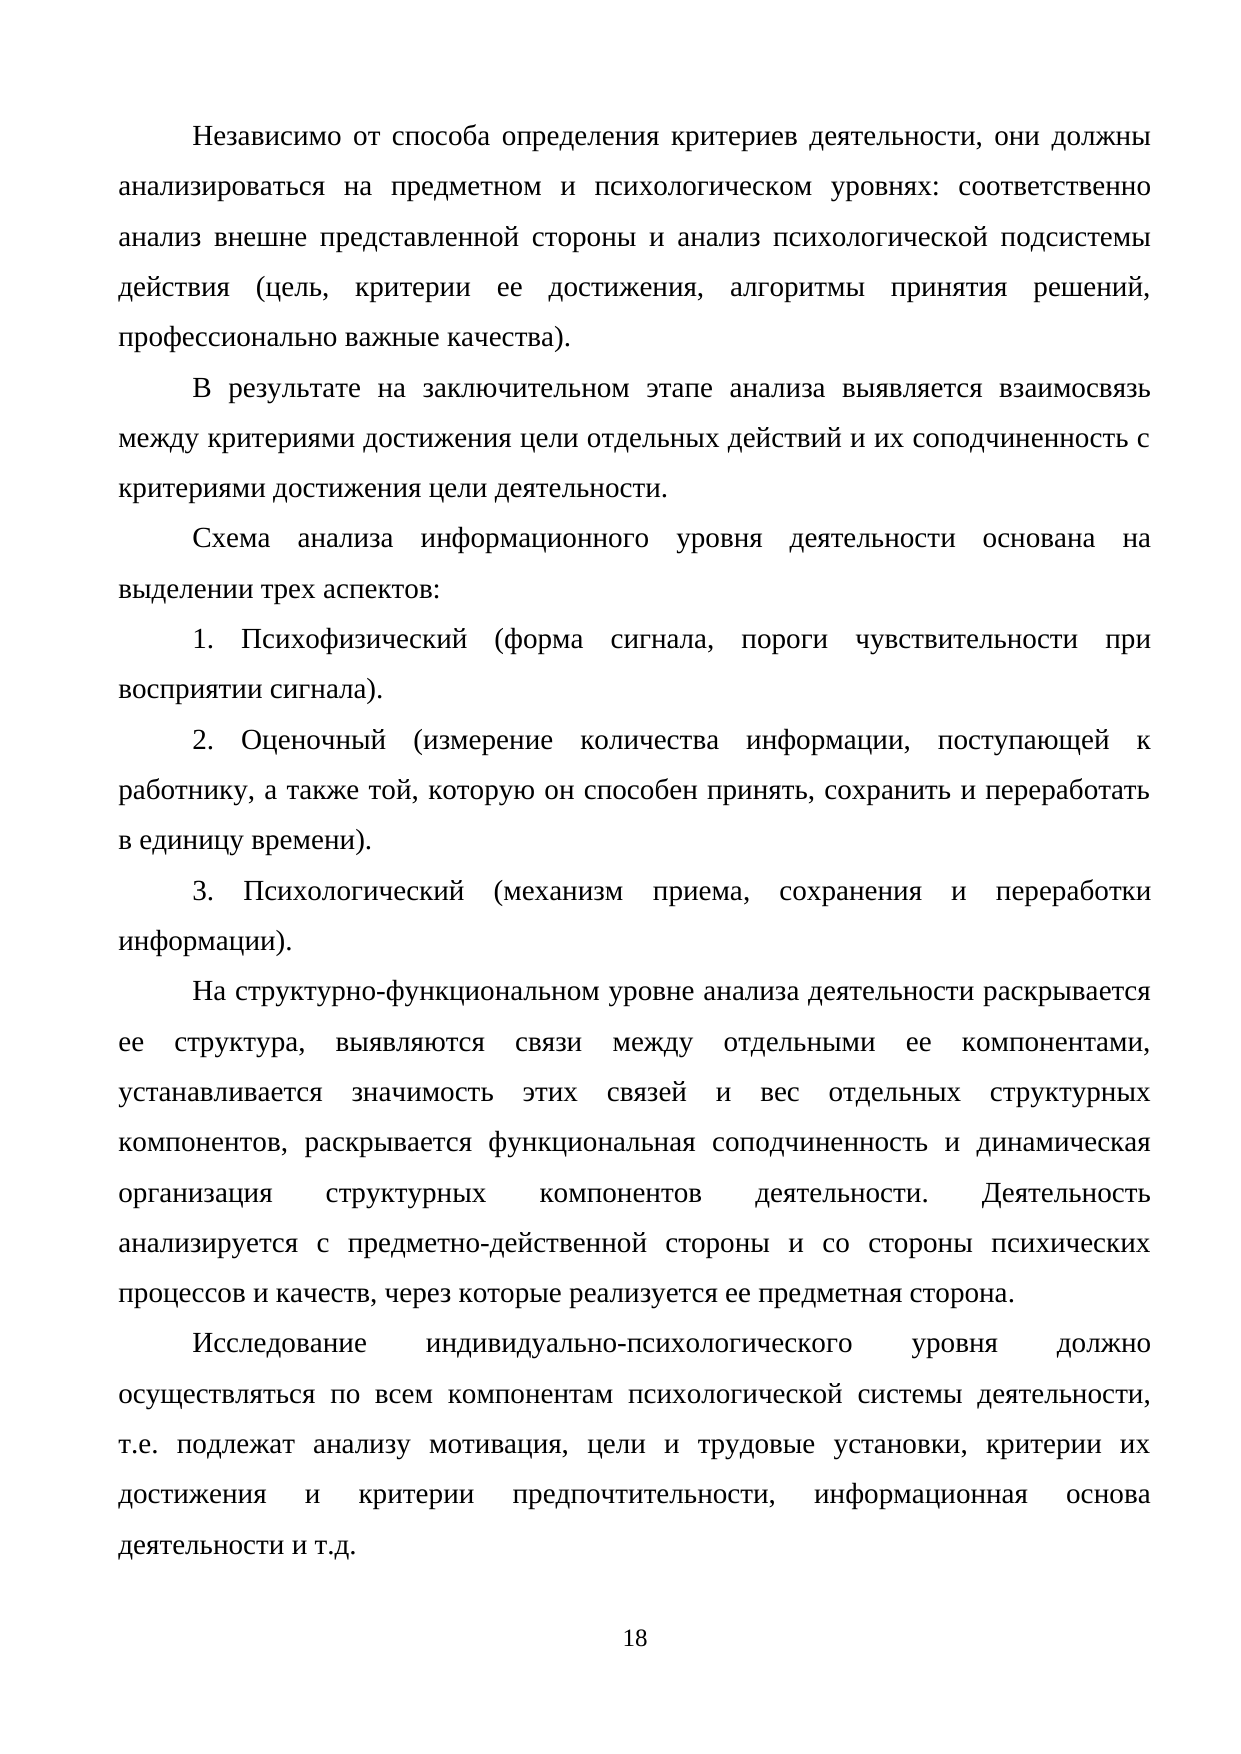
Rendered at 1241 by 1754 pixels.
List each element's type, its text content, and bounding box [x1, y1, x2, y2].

text Исследование индивидуально-психологического уровня должно осуществляться по всем компонентам психологической системы деятельности, т.е. подлежат анализу мотивация, цели и трудовые установки, критерии их достижения и критерии предпочтительности, информационная основа деятельности и т.д. [118, 1326, 1152, 1560]
text На структурно-функциональном уровне анализа деятельности раскрывается ее структура, выявляются связи между отдельными ее компонентами, устанавливается значимость этих связей и вес отдельных структурных компонентов, раскрывается функциональная соподчиненность и динамическая организация структурных компонентов деятельности. Деятельность анализируется с предметно-действенной стороны и со стороны психических процессов и качеств, через которые реализуется ее предметная сторона. [118, 973, 1152, 1309]
text В результате на заключительном этапе анализа выявляется взаимосвязь между критериями достижения цели отдельных действий и их соподчиненность с критериями достижения цели деятельности. [118, 370, 1152, 504]
text 3. Психологический (механизм приема, сохранения и переработки информации). [118, 873, 1152, 957]
text 1. Психофизический (форма сигнала, пороги чувствительности при восприятии сигнала). [118, 621, 1152, 705]
text 2. Оценочный (измерение количества информации, поступающей к работнику, а также той, которую он способен принять, сохранить и переработать в единицу времени). [118, 722, 1152, 856]
text Независимо от способа определения критериев деятельности, они должны анализироваться на предметном и психологическом уровнях: соответственно анализ внешне представленной стороны и анализ психологической подсистемы действия (цель, критерии ее достижения, алгоритмы принятия решений, профессионально важные качества). [118, 118, 1152, 353]
text Схема анализа информационного уровня деятельности основана на выделении трех аспектов: [118, 521, 1152, 604]
